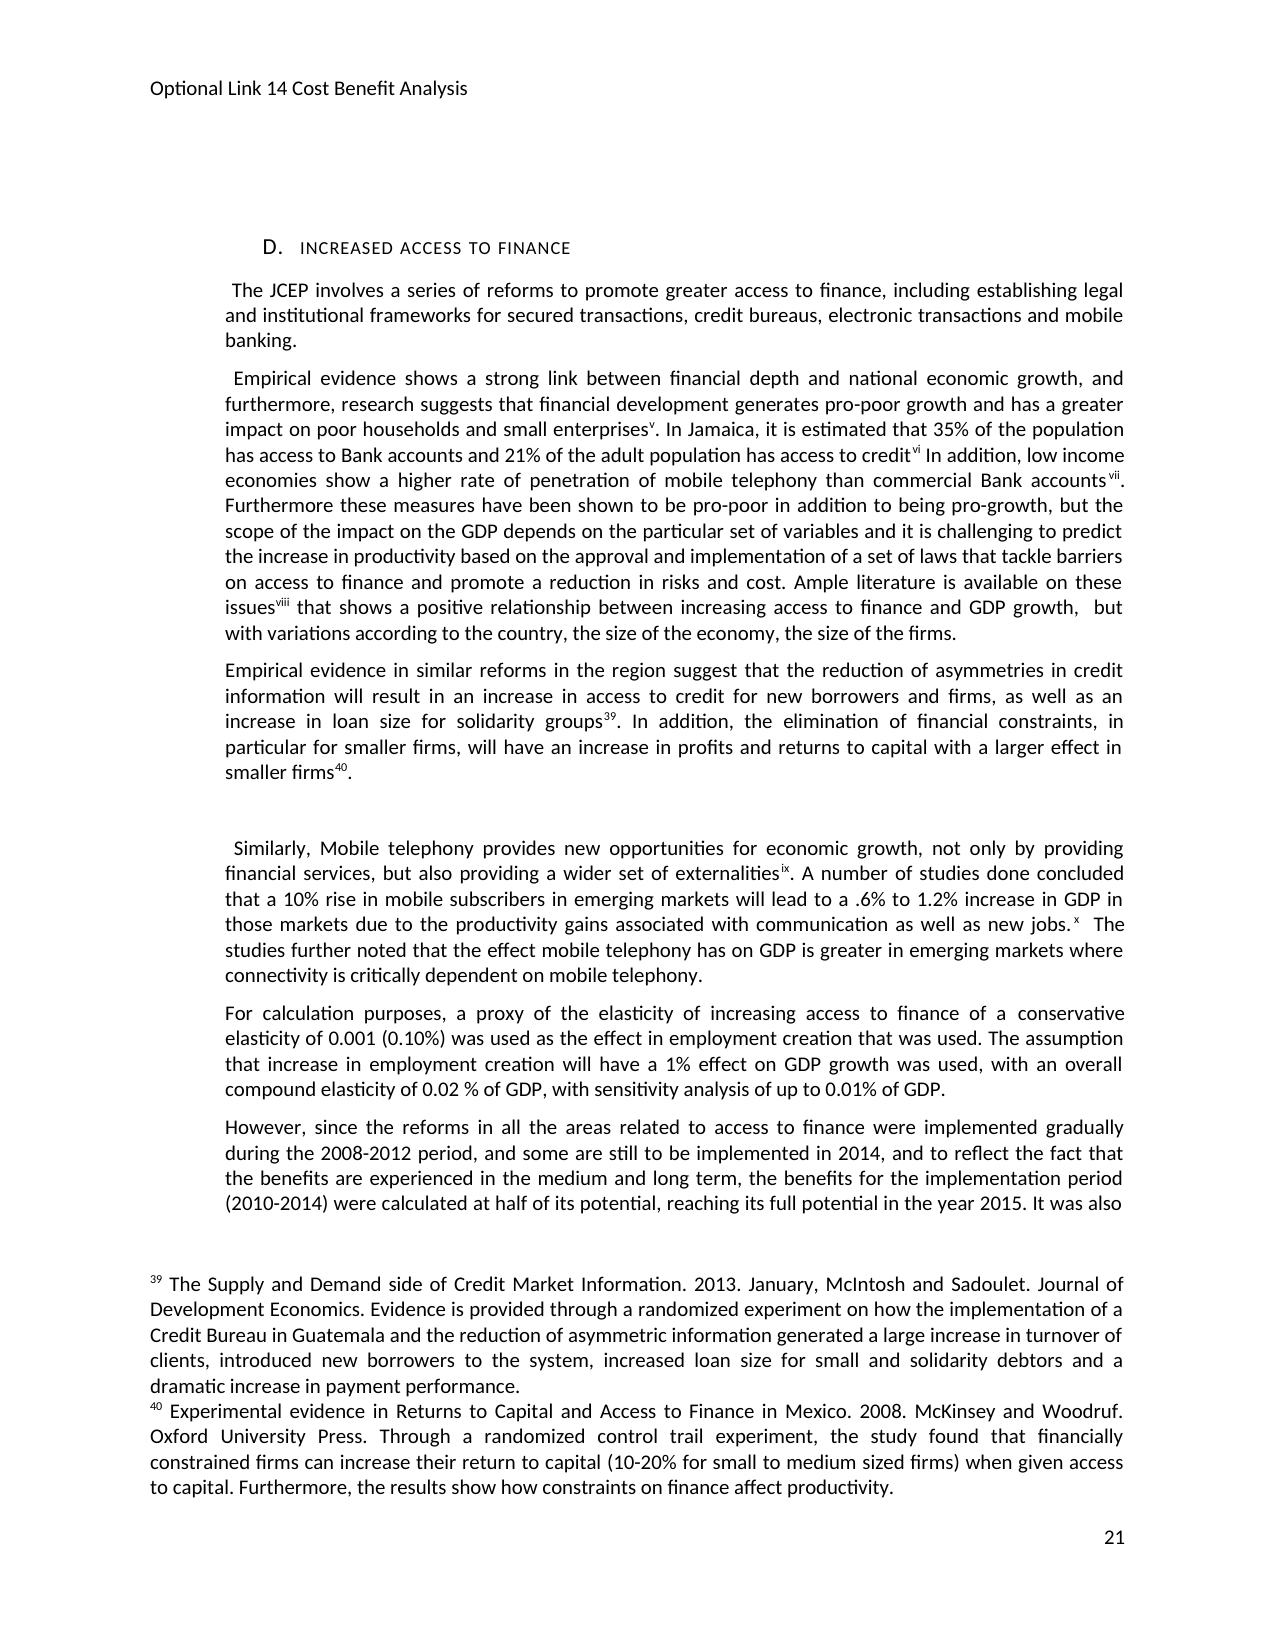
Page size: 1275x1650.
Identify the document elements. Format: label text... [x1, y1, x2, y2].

text Empirical evidence in similar reforms in the region suggest that the reduction of asymmetries in credit information will result in an increase in access to credit for new borrowers and firms, as well as an increase in loan size for solidarity groups. In addition, the elimination of financial constraints, in particular for smaller firms, will have an increase in profits and returns to capital with a larger effect in smaller firms. [225, 658, 1125, 785]
text Similarly, Mobile telephony provides new opportunities for economic growth, not only by providing financial services, but also providing a wider set of externalities. A number of studies done concluded that a 10% rise in mobile subscribers in emerging markets will lead to a .6% to 1.2% increase in GDP in those markets due to the productivity gains associated with communication as well as new jobs. The studies further noted that the effect mobile telephony has on GDP is greater in emerging markets where connectivity is critically dependent on mobile telephony. [225, 835, 1125, 988]
subtitle increased access to finance [262, 232, 1125, 260]
text For calculation purposes, a proxy of the elasticity of increasing access to finance of a conservative elasticity of 0.001 (0.10%) was used as the effect in employment creation that was used. The assumption that increase in employment creation will have a 1% effect on GDP growth was used, with an overall compound elasticity of 0.02 % of GDP, with sensitivity analysis of up to 0.01% of GDP. [225, 1000, 1125, 1102]
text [225, 1114, 1125, 1216]
text The JCEP involves a series of reforms to promote greater access to finance, including establishing legal and institutional frameworks for secured transactions, credit bureaus, electronic transactions and mobile banking. [225, 277, 1125, 353]
text Empirical evidence shows a strong link between financial depth and national economic growth, and furthermore, research suggests that financial development generates pro-poor growth and has a greater impact on poor households and small enterprises. In Jamaica, it is estimated that 35% of the population has access to Bank accounts and 21% of the adult population has access to credit In addition, low income economies show a higher rate of penetration of mobile telephony than commercial Bank accounts. Furthermore these measures have been shown to be pro-poor in addition to being pro-growth, but the scope of the impact on the GDP depends on the particular set of variables and it is challenging to predict the increase in productivity based on the approval and implementation of a set of laws that tackle barriers on access to finance and promote a reduction in risks and cost. Ample literature is available on these issues that shows a positive relationship between increasing access to finance and GDP growth, but with variations according to the country, the size of the economy, the size of the firms. [225, 366, 1125, 645]
